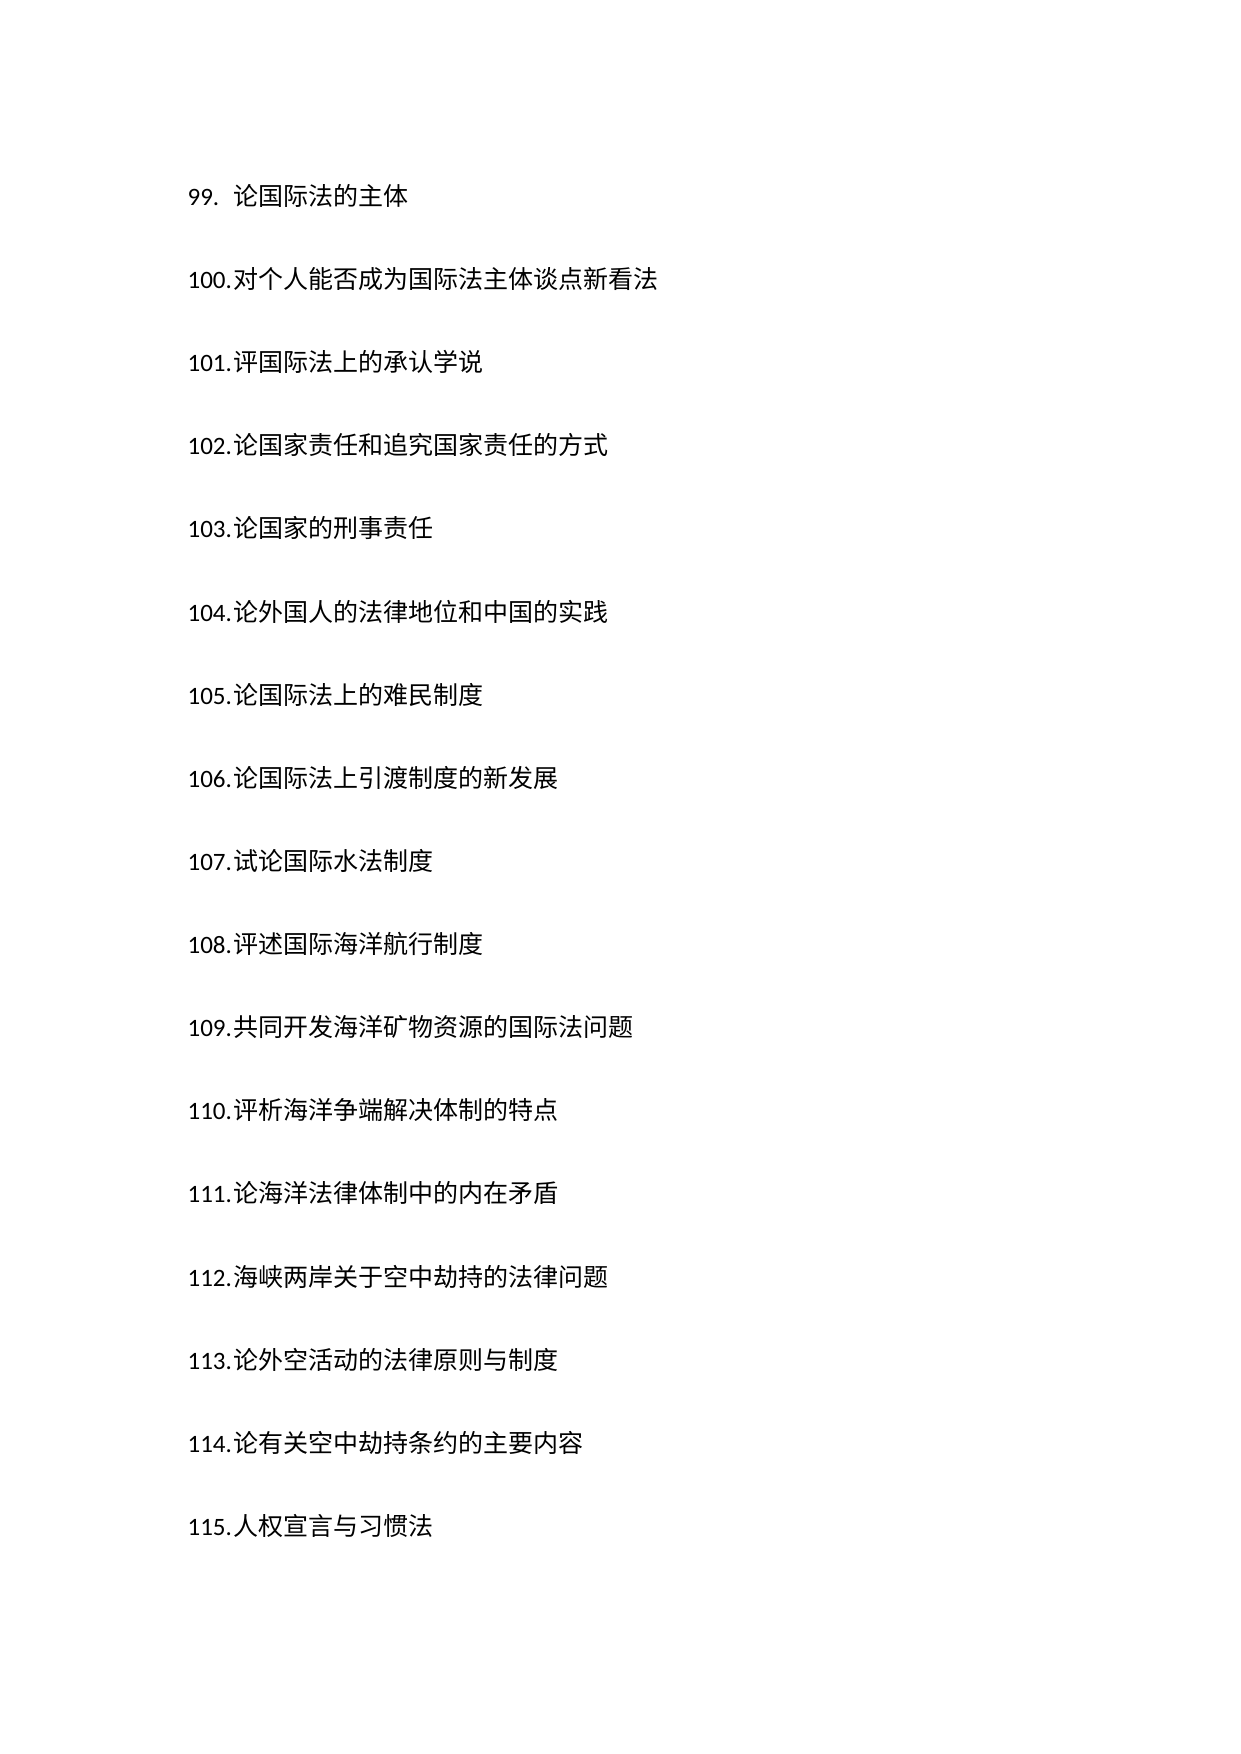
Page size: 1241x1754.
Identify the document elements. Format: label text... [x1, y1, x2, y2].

list 论国家的刑事责任 [187, 494, 1053, 559]
list 论国际法的主体 [187, 162, 1053, 227]
list 论国际法上引渡制度的新发展 [187, 744, 1053, 809]
list 论外国人的法律地位和中国的实践 [187, 578, 1053, 643]
list 论国家责任和追究国家责任的方式 [187, 411, 1053, 476]
list 论有关空中劫持条约的主要内容 [187, 1409, 1053, 1474]
list 海峡两岸关于空中劫持的法律问题 [187, 1243, 1053, 1308]
list 人权宣言与习惯法 [187, 1492, 1053, 1557]
list 论国际法上的难民制度 [187, 661, 1053, 726]
list 对个人能否成为国际法主体谈点新看法 [187, 245, 1053, 310]
list 论海洋法律体制中的内在矛盾 [187, 1159, 1053, 1224]
list 共同开发海洋矿物资源的国际法问题 [187, 993, 1053, 1058]
list 评述国际海洋航行制度 [187, 910, 1053, 975]
list 论外空活动的法律原则与制度 [187, 1326, 1053, 1391]
list 评析海洋争端解决体制的特点 [187, 1076, 1053, 1141]
list 评国际法上的承认学说 [187, 328, 1053, 393]
list 试论国际水法制度 [187, 827, 1053, 892]
